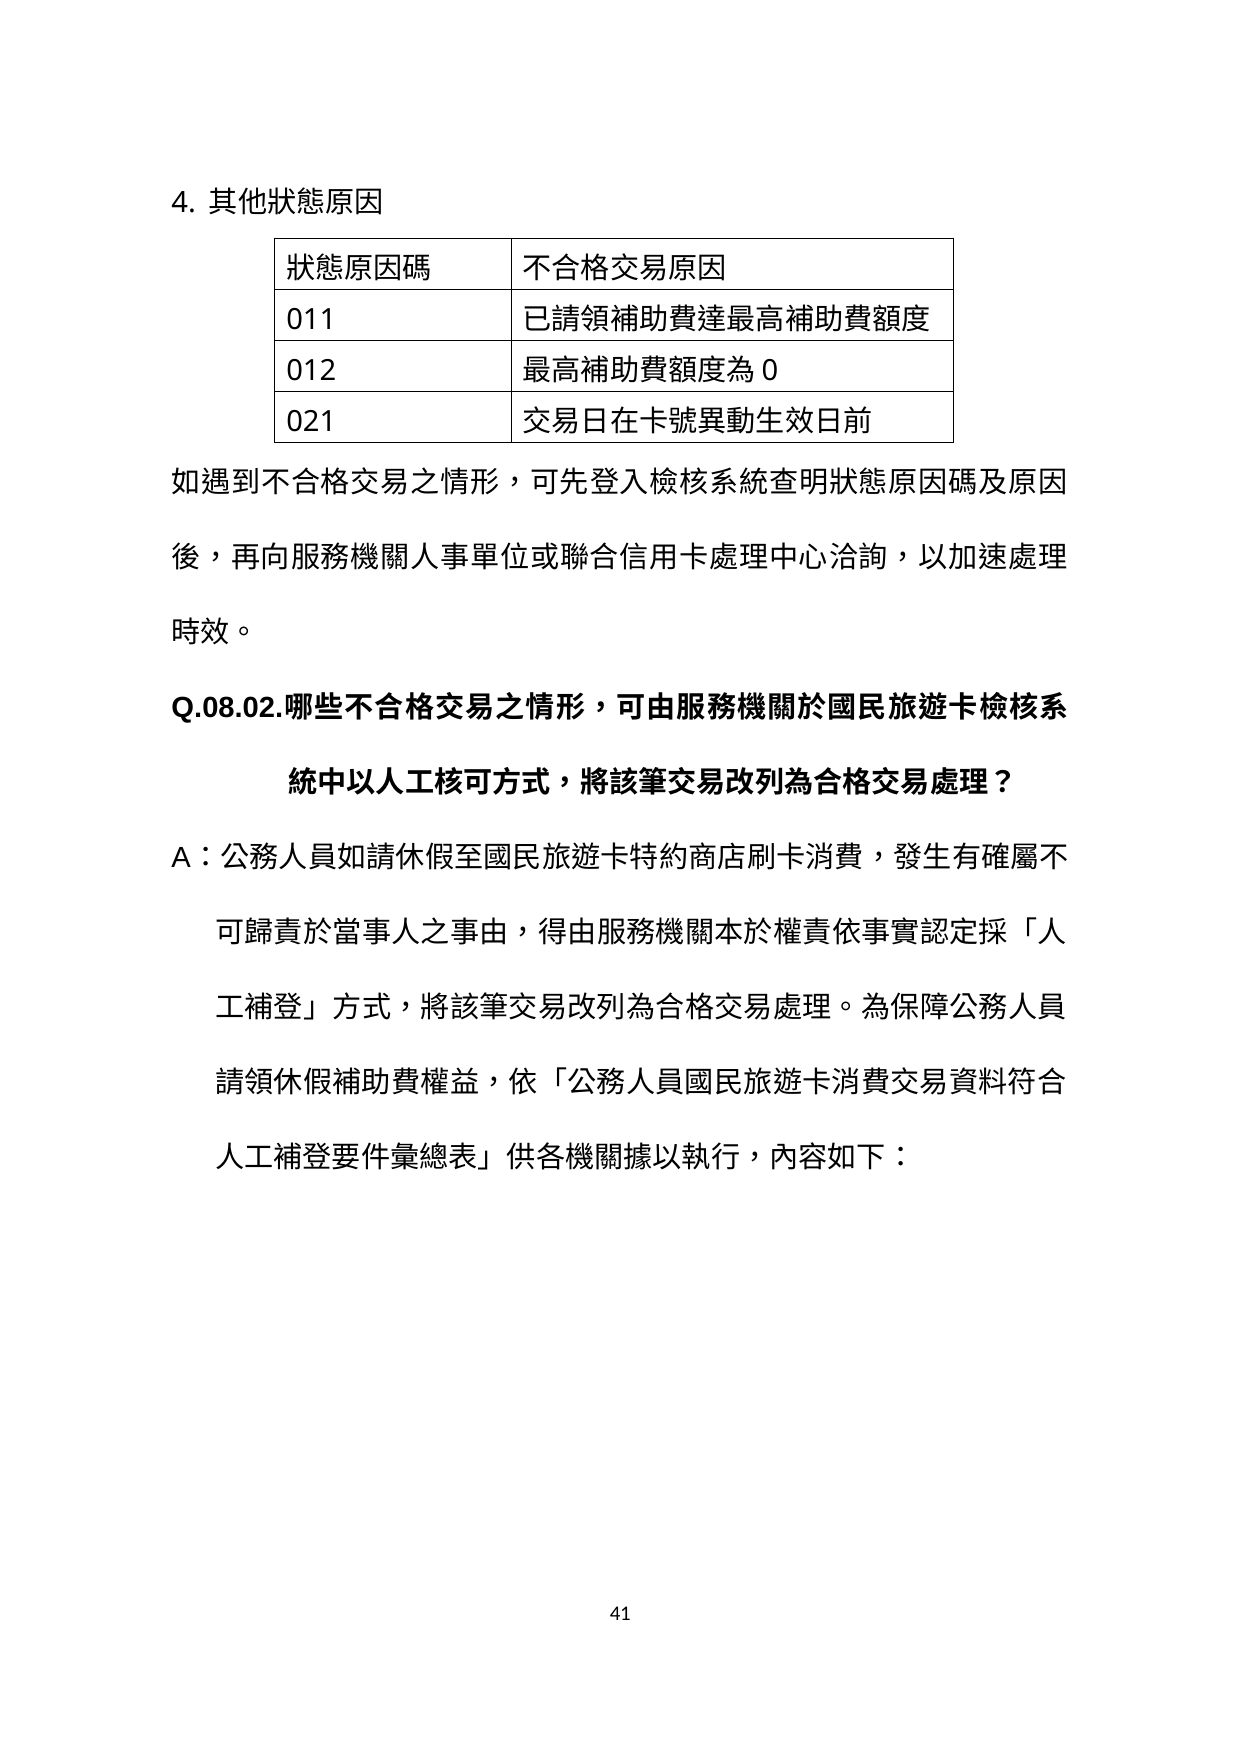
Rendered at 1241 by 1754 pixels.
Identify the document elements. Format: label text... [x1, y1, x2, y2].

table_cell 021 [275, 392, 511, 442]
table_header 不合格交易原因 [512, 239, 953, 288]
text A：公務人員如請休假至國民旅遊卡特約商店刷卡消費，發生有確屬不可歸責於當事人之事由，得由服務機關本於權責依事實認定採「人工補登」方式，將該筆交易改列為合格交易處理。為保障公務人員請領休假補助費權益，依「公務人員國民旅遊卡消費交易資料符合人工補登要件彙總表」供各機關據以執行，內容如下： [171, 818, 1069, 1193]
table_cell 012 [275, 341, 511, 391]
table_cell 交易日在卡號異動生效日前 [512, 392, 953, 442]
text 如遇到不合格交易之情形，可先登入檢核系統查明狀態原因碼及原因後，再向服務機關人事單位或聯合信用卡處理中心洽詢，以加速處理時效。 [171, 443, 1069, 668]
table_cell 最高補助費額度為0 [512, 341, 953, 391]
table_cell 已請領補助費達最高補助費額度 [512, 290, 953, 339]
table_header 狀態原因碼 [275, 239, 511, 288]
text Q.08.02.哪些不合格交易之情形，可由服務機關於國民旅遊卡檢核系統中以人工核可方式，將該筆交易改列為合格交易處理？ [171, 668, 1069, 818]
list 其他狀態原因 [171, 162, 1069, 237]
table_cell 011 [275, 290, 511, 339]
